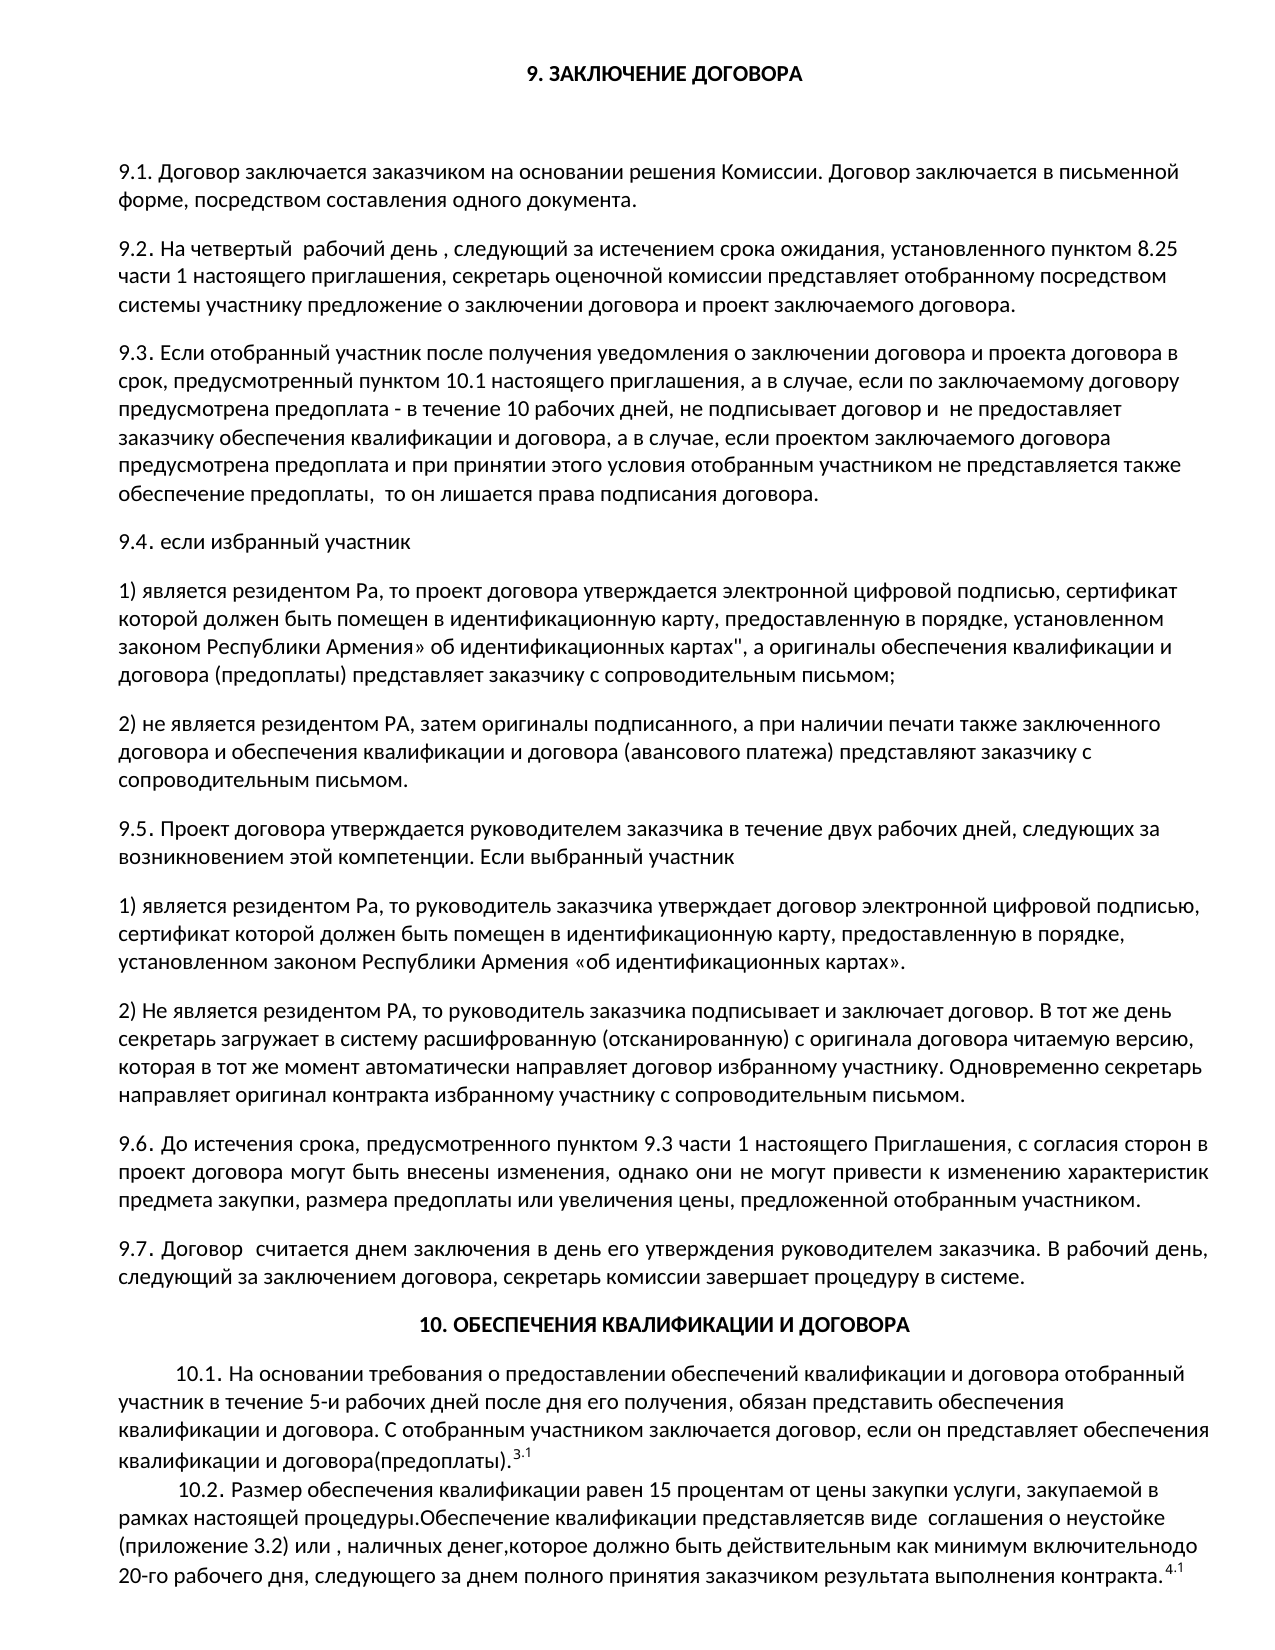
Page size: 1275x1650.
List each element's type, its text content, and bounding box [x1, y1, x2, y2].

text 1) является резидентом Ра, то проект договора утверждается электронной цифровой подписью, сертификат которой должен быть помещен в идентификационную карту, предоставленную в порядке, установленном законом Республики Армения» об идентификационных картах", а оригиналы обеспечения квалификации и договора (предоплаты) представляет заказчику с сопроводительным письмом; [118, 576, 1211, 688]
text 2) Не является резидентом РА, то руководитель заказчика подписывает и заключает договор. В тот же день секретарь загружает в систему расшифрованную (отсканированную) с оригинала договора читаемую версию, которая в тот же момент автоматически направляет договор избранному участнику. Одновременно секретарь направляет оригинал контракта избранному участнику с сопроводительным письмом. [118, 996, 1211, 1108]
text 9.2․ На четвертый рабочий день , следующий за истечением срока ожидания, установленного пунктом 8.25 части 1 настоящего приглашения, секретарь оценочной комиссии представляет отобранному посредством системы участнику предложение о заключении договора и проект заключаемого договора. [118, 234, 1211, 318]
text 10.2․ Размер обеспечения квалификации равен 15 процентам от цены закупки услуги, закупаемой в рамках настоящей процедуры.Обеспечение квалификации представляетсяв виде соглашения о неустойке (приложение 3.2) или , наличных денег,которое должно быть действительным как минимум включительнодо 20-го рабочего дня, следующего за днем полного принятия заказчиком результата выполнения контракта.4.1 [118, 1475, 1211, 1590]
text 9.1. Договор заключается заказчиком на основании решения Комиссии. Договор заключается в письменной форме, посредством составления одного документа. [118, 157, 1211, 213]
text 10. ОБЕСПЕЧЕНИЯ КВАЛИФИКАЦИИ И ДОГОВОРА [118, 1311, 1211, 1339]
text 9.6․ До истечения срока, предусмотренного пунктом 9.3 части 1 настоящего Приглашения, с согласия сторон в проект договора могут быть внесены изменения, однако они не могут привести к изменению характеристик предмета закупки, размера предоплаты или увеличения цены, предложенной отобранным участником. [118, 1129, 1211, 1213]
text 9.4․ если избранный участник [118, 527, 1211, 556]
text 9.7․ Договор считается днем заключения в день его утверждения руководителем заказчика. В рабочий день, следующий за заключением договора, секретарь комиссии завершает процедуру в системе. [118, 1234, 1211, 1290]
text 9.5․ Проект договора утверждается руководителем заказчика в течение двух рабочих дней, следующих за возникновением этой компетенции. Если выбранный участник [118, 814, 1211, 870]
text 1) является резидентом Ра, то руководитель заказчика утверждает договор электронной цифровой подписью, сертификат которой должен быть помещен в идентификационную карту, предоставленную в порядке, установленном законом Республики Армения «об идентификационных картах». [118, 891, 1211, 975]
text 9.3․ Если отобранный участник после получения уведомления о заключении договора и проекта договора в срок, предусмотренный пунктом 10.1 настоящего приглашения, а в случае, если по заключаемому договору предусмотрена предоплата - в течение 10 рабочих дней, не подписывает договор и не предоставляет заказчику обеспечения квалификации и договора, а в случае, если проектом заключаемого договора предусмотрена предоплата и при принятии этого условия отобранным участником не представляется также обеспечение предоплаты, то он лишается права подписания договора. [118, 338, 1211, 507]
text 9. ЗАКЛЮЧЕНИЕ ДОГОВОРА [118, 59, 1211, 87]
text 2) не является резидентом РА, затем оригиналы подписанного, а при наличии печати также заключенного договора и обеспечения квалификации и договора (авансового платежа) представляют заказчику с сопроводительным письмом. [118, 709, 1211, 793]
text 10.1․ На основании требования о предоставлении обеспечений квалификации и договора отобранный участник в течение 5-и рабочих дней после дня его получения, обязан представить обеспечения квалификации и договора. С отобранным участником заключается договор, если он представляет обеспечения квалификации и договора(предоплаты).3.1 [118, 1359, 1211, 1475]
